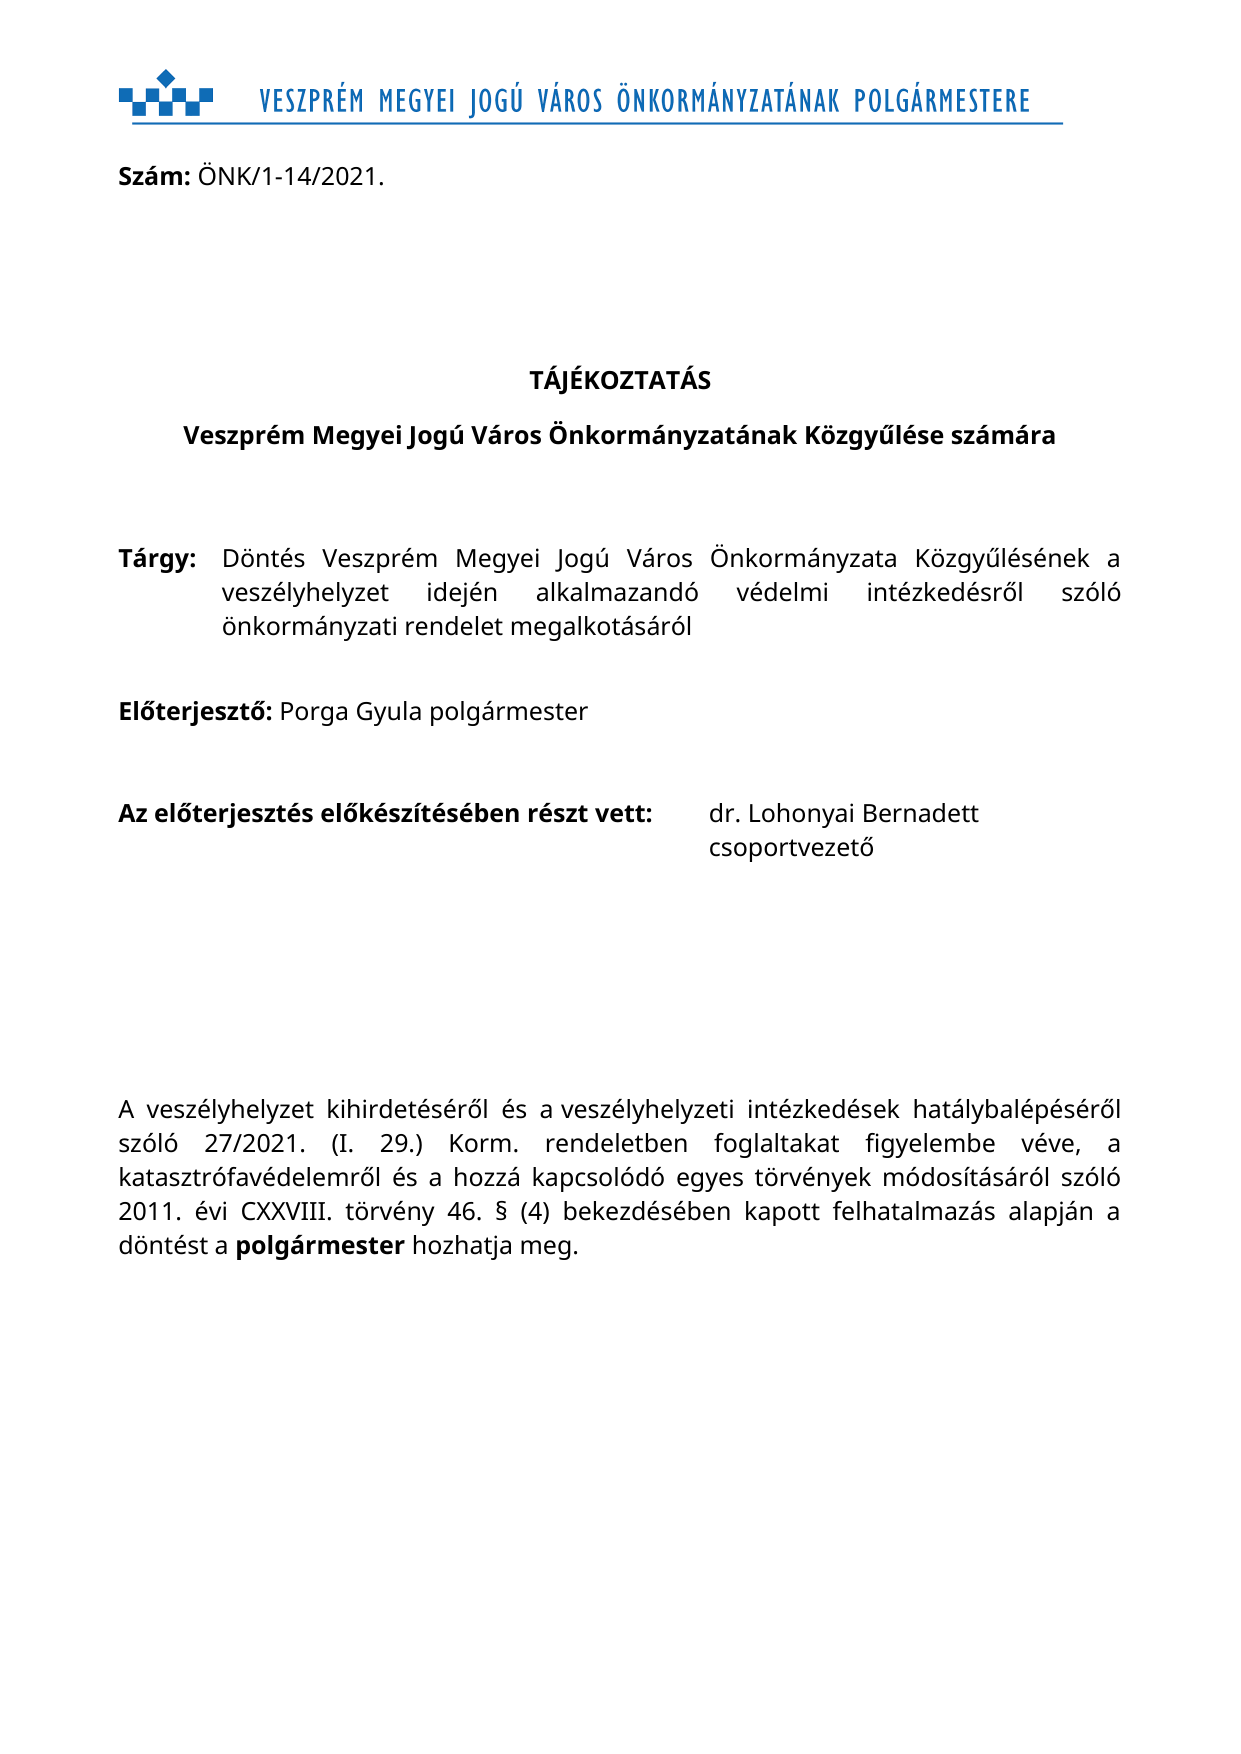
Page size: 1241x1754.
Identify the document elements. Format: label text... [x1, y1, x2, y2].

text A veszélyhelyzet kihirdetéséről és a veszélyhelyzeti intézkedések hatálybalépéséről szóló 27/2021. (I. 29.) Korm. rendeletben foglaltakat figyelembe véve, a katasztrófavédelemről és a hozzá kapcsolódó egyes törvények módosításáról szóló 2011. évi CXXVIII. törvény 46. § (4) bekezdésében kapott felhatalmazás alapján a döntést a polgármester hozhatja meg. [118, 1091, 1122, 1262]
text Veszprém Megyei Jogú Város Önkormányzatának Közgyűlése számára [118, 418, 1122, 452]
text TÁJÉKOZTATÁS [118, 363, 1122, 397]
picture [118, 68, 1064, 125]
text Az előterjesztés előkészítésében részt vett: dr. Lohonyai Bernadett csoportvezető [118, 796, 1122, 864]
text Tárgy: Döntés Veszprém Megyei Jogú Város Önkormányzata Közgyűlésének a veszélyhelyzet idején alkalmazandó védelmi intézkedésről szóló önkormányzati rendelet megalkotásáról [118, 541, 1122, 643]
text Szám: ÖNK/1-14/2021. [118, 158, 1122, 192]
text Előterjesztő: Porga Gyula polgármester [118, 694, 1122, 728]
